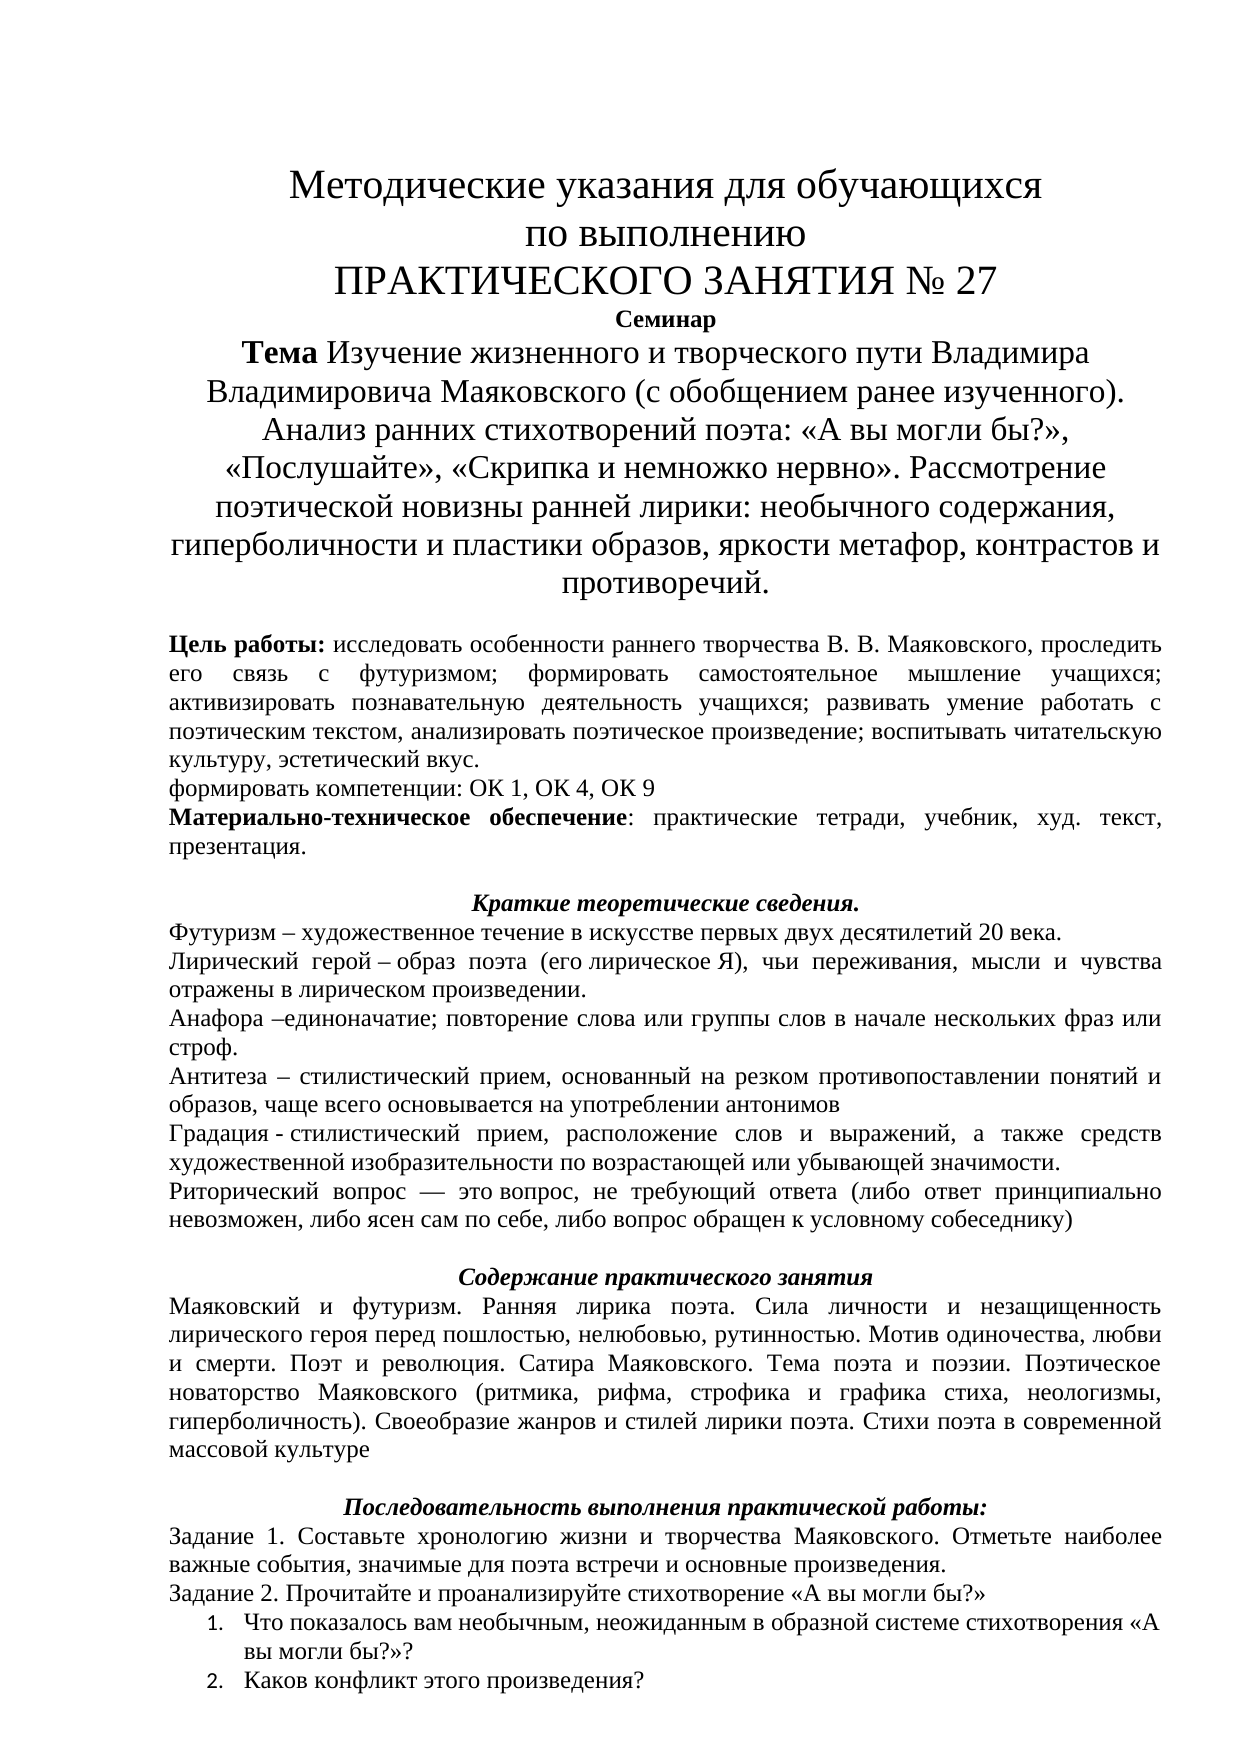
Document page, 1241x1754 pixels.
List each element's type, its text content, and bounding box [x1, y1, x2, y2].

text Материально-техническое обеспечение: практические тетради, учебник, худ. текст, презентация. [169, 802, 1162, 859]
text Краткие теоретические сведения. [169, 888, 1162, 917]
text Градация - стилистический прием, расположение слов и выражений, а также средств художественной изобразительности по возрастающей или убывающей значимости. [169, 1118, 1162, 1176]
text Методические указания для обучающихся [169, 160, 1162, 208]
text Маяковский и футуризм. Ранняя лирика поэта. Сила личности и незащищенность лирического героя перед пошлостью, нелюбовью, рутинностью. Мотив одиночества, любви и смерти. Поэт и революция. Сатира Маяковского. Тема поэта и поэзии. Поэтическое новаторство Маяковского (ритмика, рифма, строфика и графика стиха, неологизмы, гиперболичность). Своеобразие жанров и стилей лирики поэта. Стихи поэта в современной массовой культуре [169, 1291, 1162, 1463]
text Семинар [169, 304, 1162, 332]
text Анафора –единоначатие; повторение слова или группы слов в начале нескольких фраз или строф. [169, 1003, 1162, 1061]
text Содержание практического занятия [169, 1262, 1162, 1291]
list Что показалось вам необычным, неожиданным в образной системе стихотворения «А вы могли бы?»? [206, 1607, 1162, 1665]
text формировать компетенции: ОК 1, ОК 4, ОК 9 [169, 773, 1162, 802]
text Риторический вопрос — это вопрос, не требующий ответа (либо ответ принципиально невозможен, либо ясен сам по себе, либо вопрос обращен к условному собеседнику) [169, 1176, 1162, 1233]
text Антитеза – стилистический прием, основанный на резком противопоставлении понятий и образов, чаще всего основывается на употреблении антонимов [169, 1061, 1162, 1118]
list Каков конфликт этого произведения? [206, 1665, 1162, 1694]
text ПРАКТИЧЕСКОГО ЗАНЯТИЯ № 27 [169, 256, 1162, 304]
text Цель работы: исследовать особенности раннего творчества В. В. Маяковского, проследить его связь с футуризмом; формировать самостоятельное мышление учащихся; активизировать познавательную деятельность учащихся; развивать умение работать с поэтическим текстом, анализировать поэтическое произведение; воспитывать читательскую культуру, эстетический вкус. [169, 744, 1162, 773]
text Лирический герой – образ поэта (его лирическое Я), чьи переживания, мысли и чувства отражены в лирическом произведении. [169, 946, 1162, 1003]
text по выполнению [169, 208, 1162, 256]
text Задание 2. Прочитайте и проанализируйте стихотворение «А вы могли бы?» [169, 1578, 1162, 1607]
text Тема Изучение жизненного и творческого пути Владимира Владимировича Маяковского (с обобщением ранее изученного). Анализ ранних стихотворений поэта: «А вы могли бы?», «Послушайте», «Скрипка и немножко нервно». Рассмотрение поэтической новизны ранней лирики: необычного содержания, гиперболичности и пластики образов, яркости метафор, контрастов и противоречий. [169, 332, 1162, 601]
text Последовательность выполнения практической работы: [169, 1492, 1162, 1521]
text Футуризм – художественное течение в искусстве первых двух десятилетий 20 века. [169, 917, 1162, 946]
text Цель работы: исследовать особенности раннего творчества В. В. Маяковского, проследить его связь с футуризмом; формировать самостоятельное мышление учащихся; активизировать познавательную деятельность учащихся; развивать умение работать с поэтическим текстом, анализировать поэтическое произведение; воспитывать читательскую культуру, эстетический вкус. [169, 629, 1162, 658]
text Задание 1. Составьте хронологию жизни и творчества Маяковского. Отметьте наиболее важные события, значимые для поэта встречи и основные произведения. [169, 1521, 1162, 1578]
